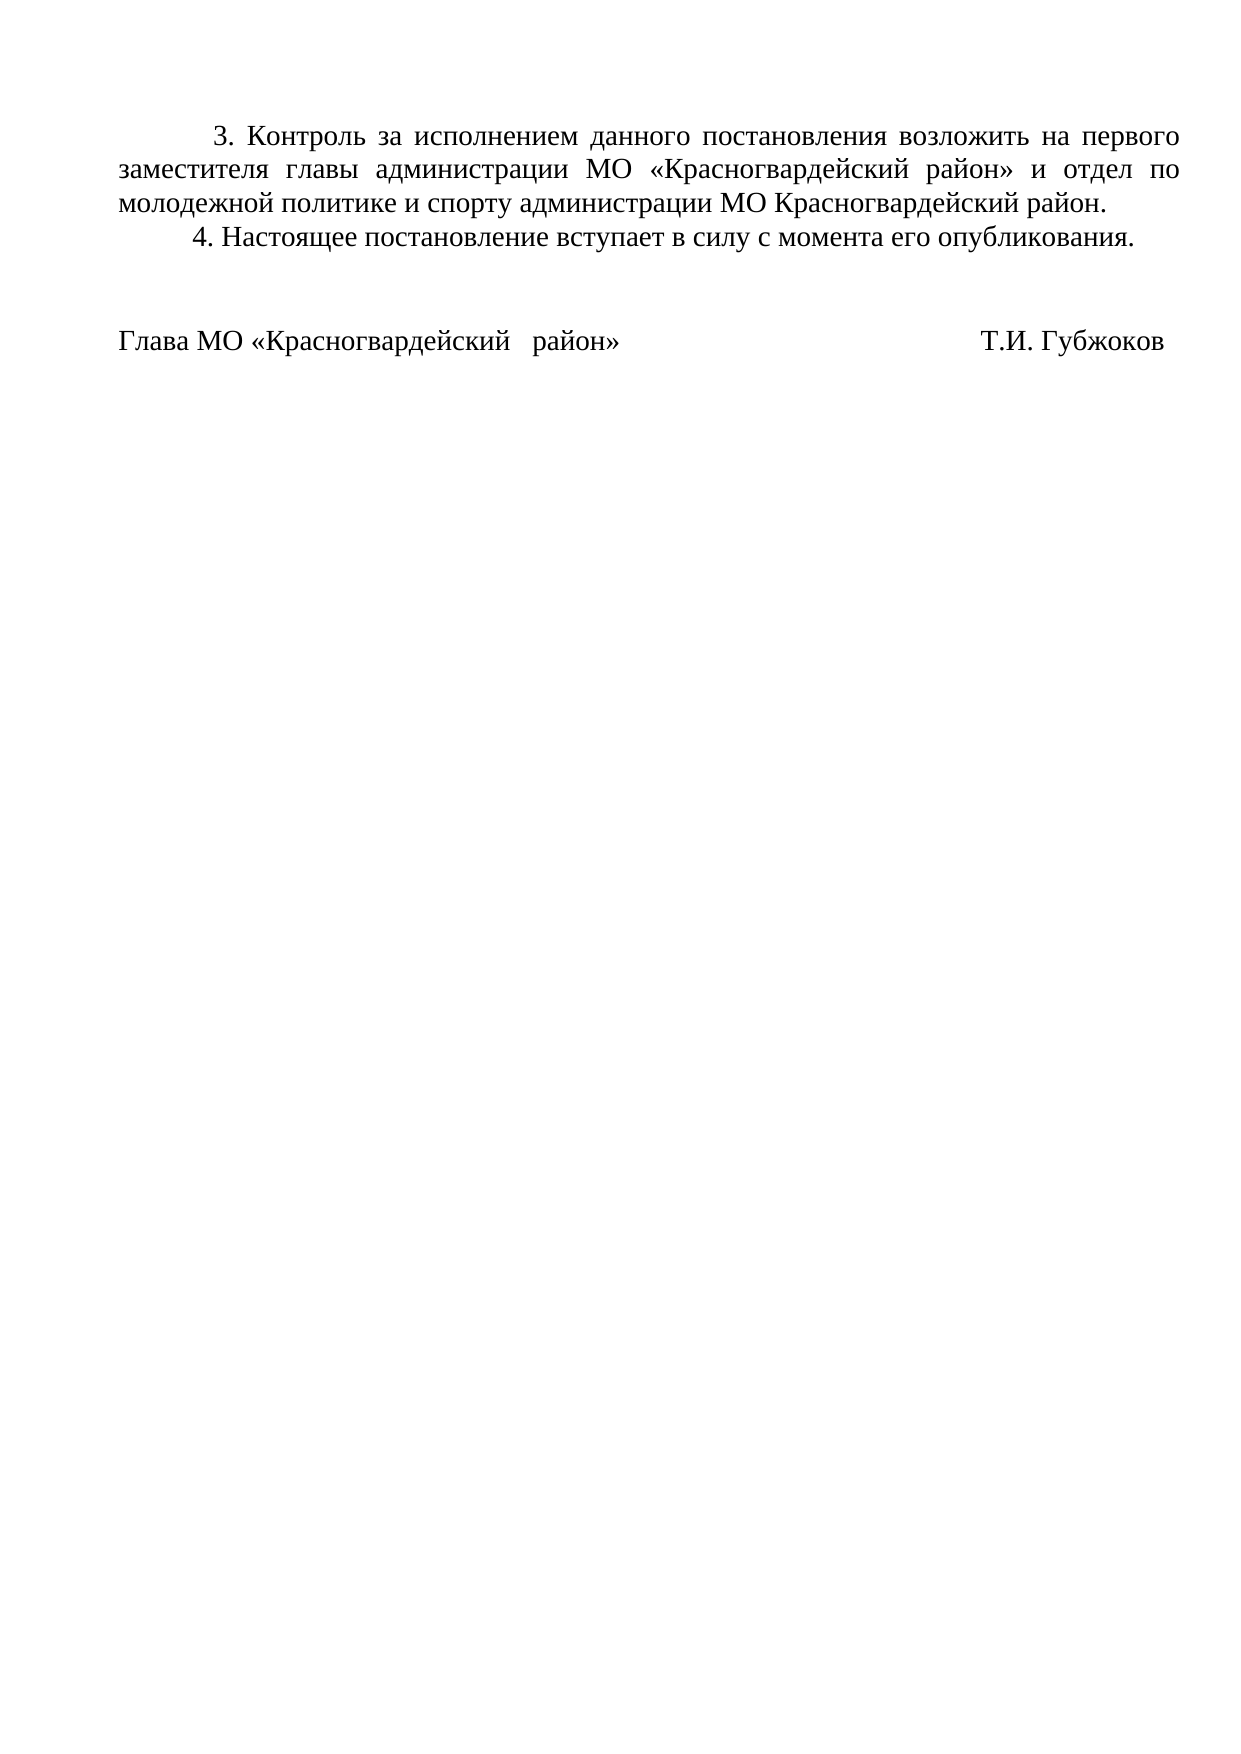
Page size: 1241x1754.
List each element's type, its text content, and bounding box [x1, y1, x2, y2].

text 3. Контроль за исполнением данного постановления возложить на первого заместителя главы администрации МО «Красногвардейский район» и отдел по молодежной политике и спорту администрации МО Красногвардейский район. [118, 118, 1181, 219]
text Глава МО «Красногвардейский район» Т.И. Губжоков [118, 323, 1181, 357]
text 4. Настоящее постановление вступает в силу с момента его опубликования. [118, 219, 1181, 252]
